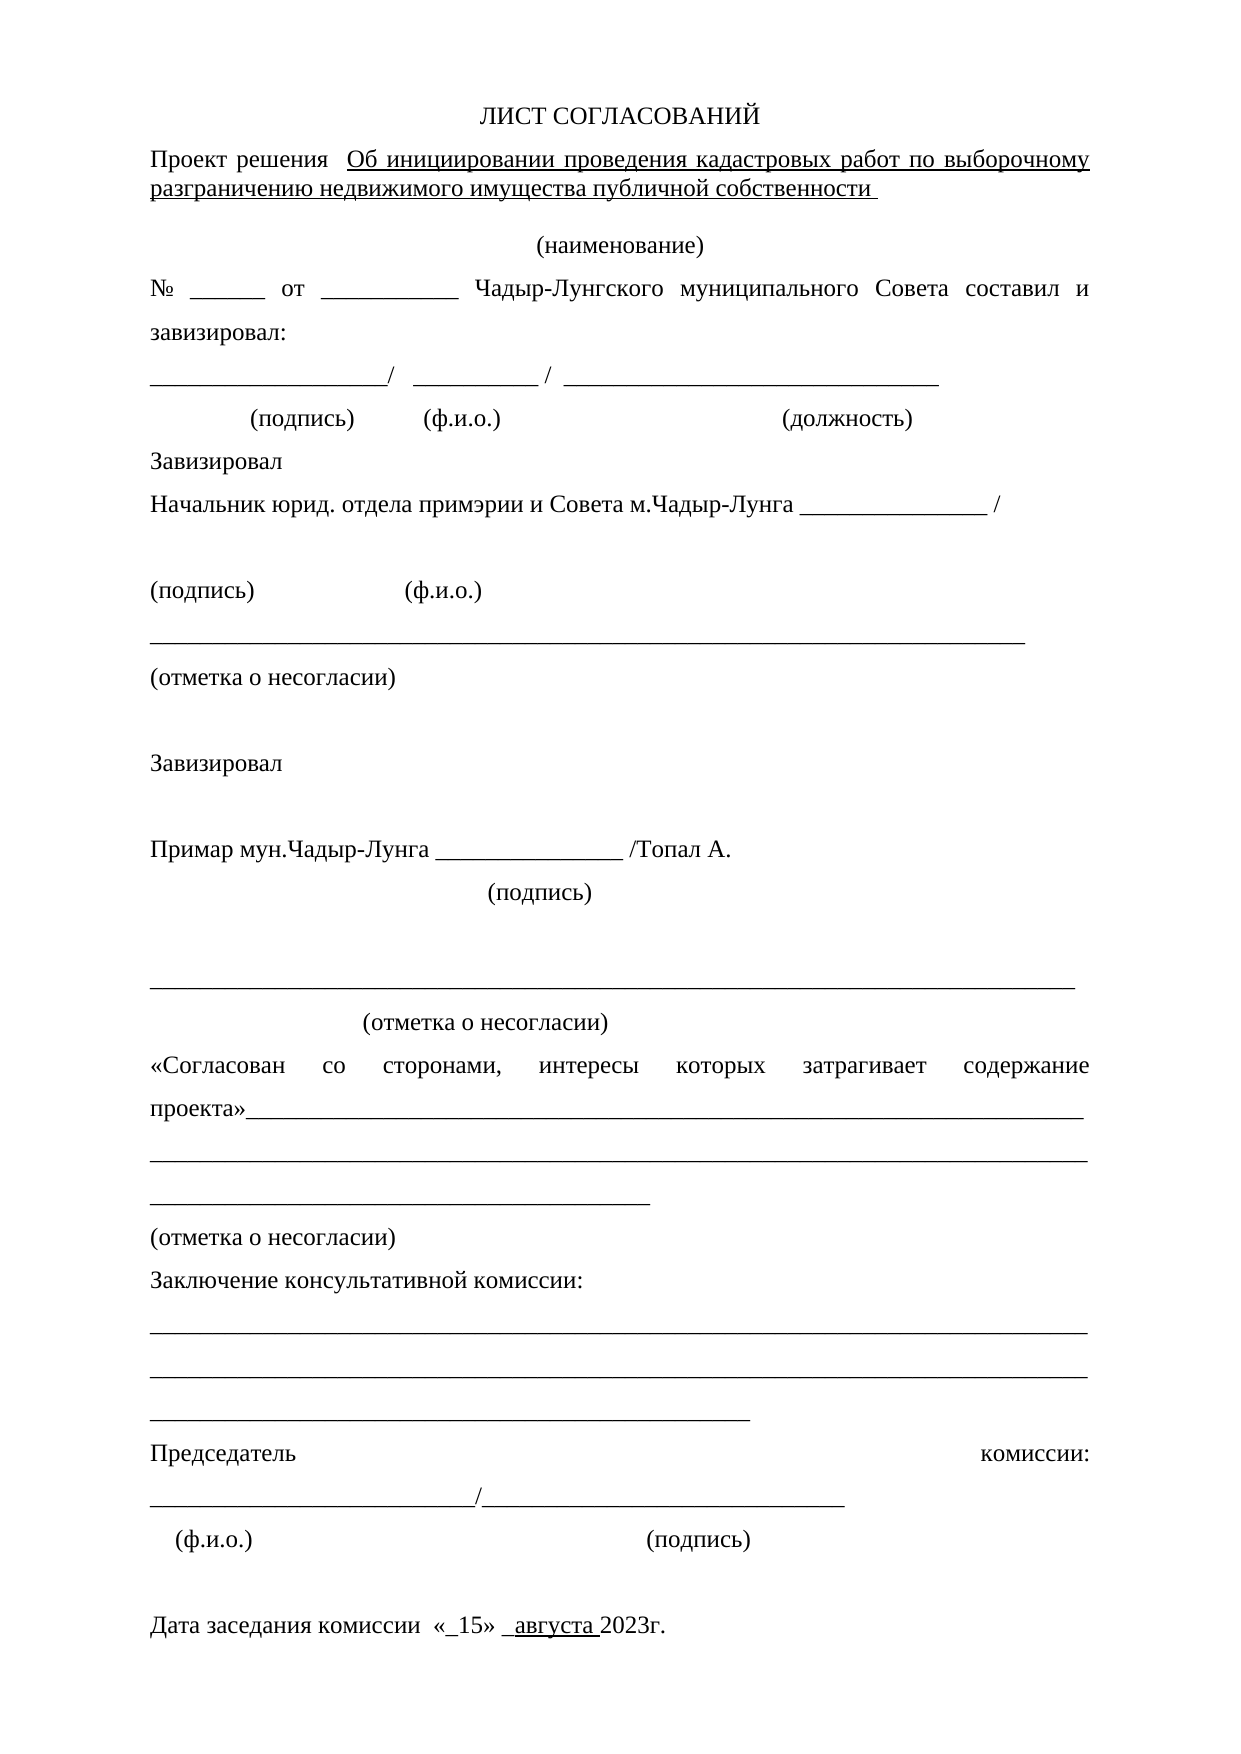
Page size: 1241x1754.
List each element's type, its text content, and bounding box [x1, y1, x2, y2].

text (подпись) (ф.и.о.) (должность) [150, 403, 1090, 432]
text Примар мун.Чадыр-Лунга _______________ /Топал А. [150, 834, 1090, 863]
text «Согласован со сторонами, интересы которых затрагивает содержание проекта»___________________________________________________________________ [150, 1050, 1090, 1122]
text ______________________________________________________________________________________________________________________________________________________________________________________________________ [150, 1308, 1090, 1423]
text Начальник юрид. отдела примэрии и Совета м.Чадыр-Лунга _______________ / [150, 489, 1090, 518]
text (отметка о несогласии) [150, 662, 1090, 690]
text Дата заседания комиссии «_15» _августа 2023г. [150, 1610, 1090, 1639]
text Проект решения Об инициировании проведения кадастровых работ по выборочному разграничению недвижимого имущества публичной собственности [150, 144, 1090, 202]
text Завизировал [150, 446, 1090, 475]
text № ______ от ___________ Чадыр-Лунгского муниципального Совета составил и завизировал: [150, 273, 1090, 345]
text (подпись) [150, 877, 1090, 906]
text ___________________________________________________________________________________________________________________ [150, 1136, 1090, 1208]
text (отметка о несогласии) [150, 1222, 1090, 1251]
text (наименование) [150, 230, 1090, 259]
text (отметка о несогласии) [150, 1007, 1090, 1035]
text (подпись) (ф.и.о.) [150, 532, 1090, 604]
text ЛИСТ СОГЛАСОВАНИЙ [150, 101, 1090, 130]
text ___________________/ __________ / ______________________________ [150, 360, 1090, 388]
text (ф.и.о.) (подпись) [150, 1524, 1090, 1553]
text Председатель комиссии: __________________________/_____________________________ [150, 1438, 1090, 1510]
text __________________________________________________________________________ [150, 963, 1090, 992]
text Завизировал [150, 748, 1090, 777]
text ______________________________________________________________________ [150, 618, 1090, 647]
text Заключение консультативной комиссии: [150, 1265, 1090, 1294]
